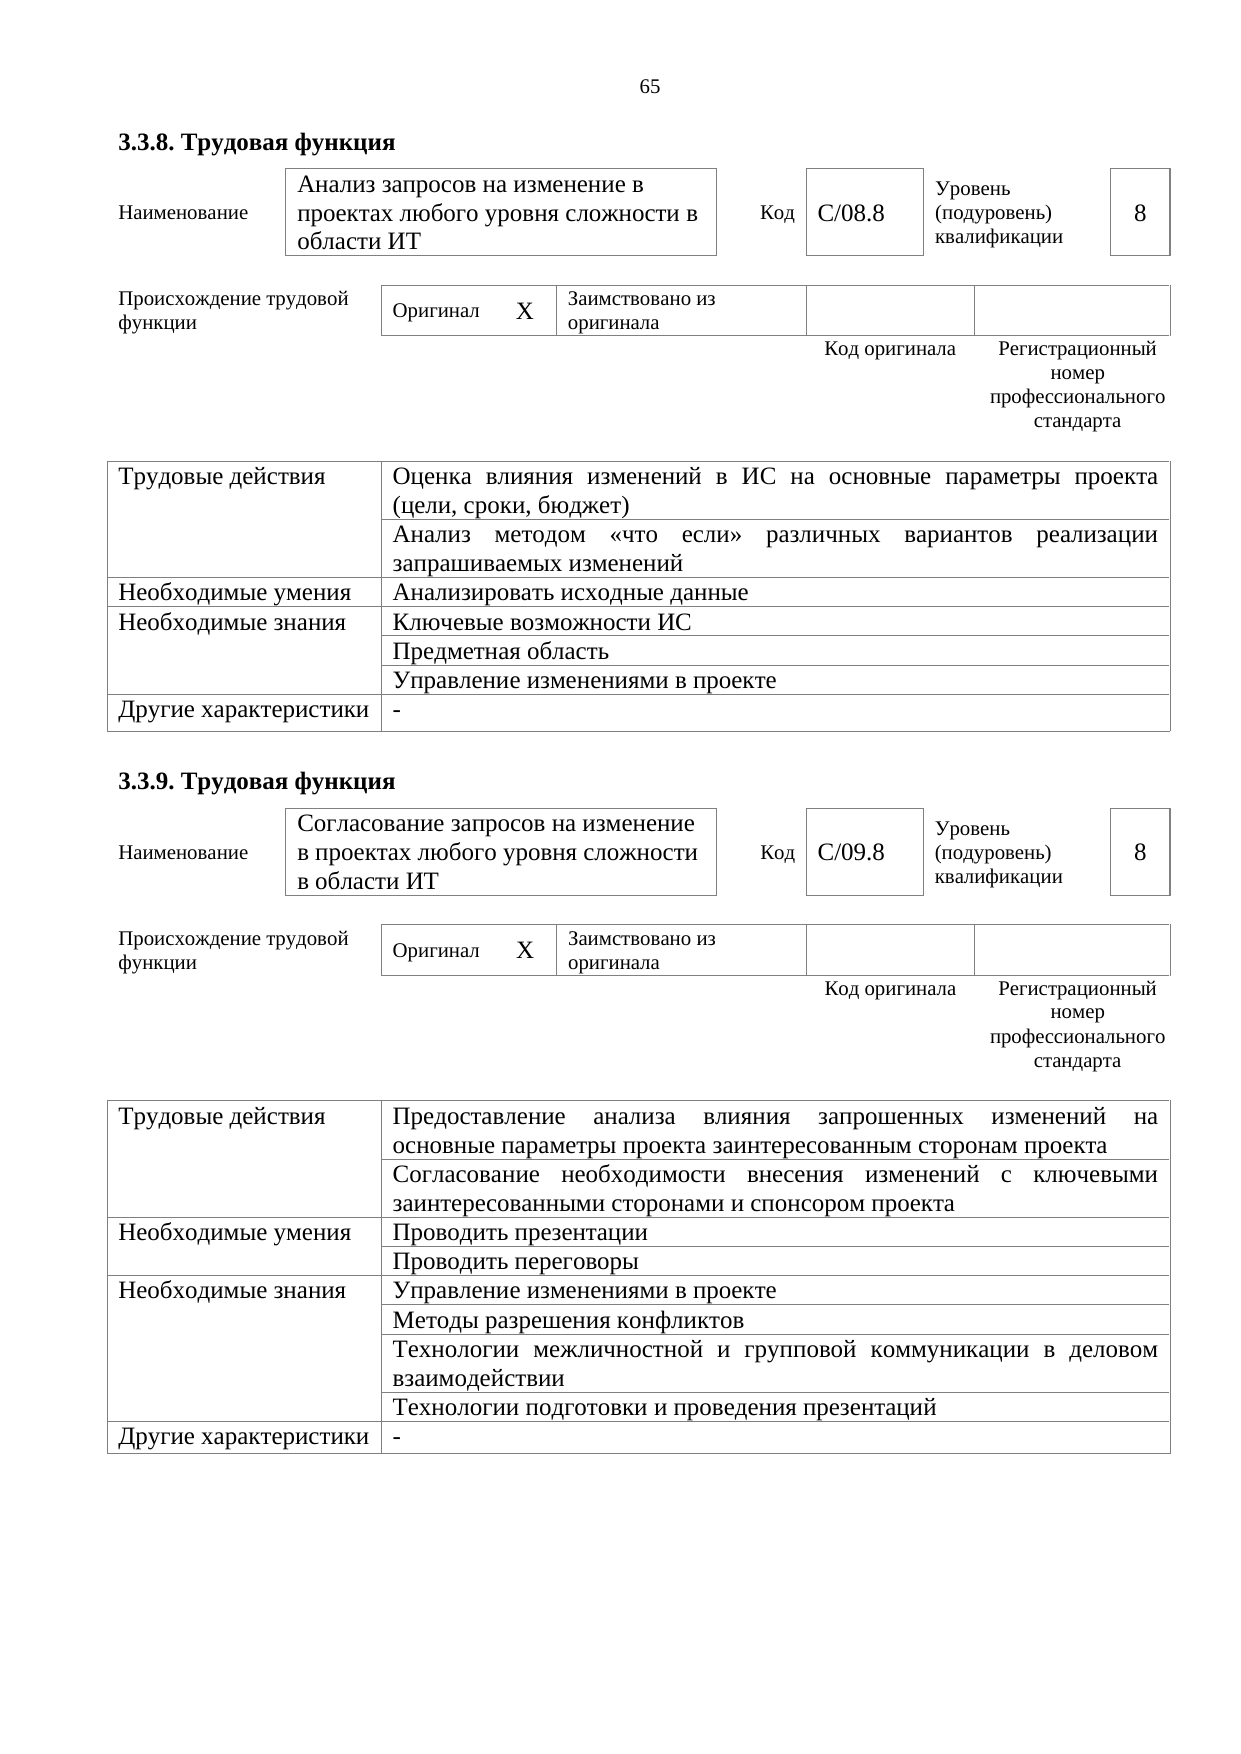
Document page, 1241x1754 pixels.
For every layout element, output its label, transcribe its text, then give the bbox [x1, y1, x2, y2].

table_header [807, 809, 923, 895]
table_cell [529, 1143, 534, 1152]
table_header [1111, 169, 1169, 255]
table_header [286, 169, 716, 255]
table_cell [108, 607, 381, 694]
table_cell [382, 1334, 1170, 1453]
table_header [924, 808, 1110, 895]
subtitle 3.3.9. Трудовая функция [118, 766, 1181, 795]
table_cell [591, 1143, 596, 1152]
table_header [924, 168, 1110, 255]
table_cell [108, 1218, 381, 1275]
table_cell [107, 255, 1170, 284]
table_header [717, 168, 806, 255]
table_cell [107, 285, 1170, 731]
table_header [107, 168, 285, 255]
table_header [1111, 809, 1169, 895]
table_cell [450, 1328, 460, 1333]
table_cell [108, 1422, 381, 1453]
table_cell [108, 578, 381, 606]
subtitle 3.3.8. Трудовая функция [118, 127, 1181, 155]
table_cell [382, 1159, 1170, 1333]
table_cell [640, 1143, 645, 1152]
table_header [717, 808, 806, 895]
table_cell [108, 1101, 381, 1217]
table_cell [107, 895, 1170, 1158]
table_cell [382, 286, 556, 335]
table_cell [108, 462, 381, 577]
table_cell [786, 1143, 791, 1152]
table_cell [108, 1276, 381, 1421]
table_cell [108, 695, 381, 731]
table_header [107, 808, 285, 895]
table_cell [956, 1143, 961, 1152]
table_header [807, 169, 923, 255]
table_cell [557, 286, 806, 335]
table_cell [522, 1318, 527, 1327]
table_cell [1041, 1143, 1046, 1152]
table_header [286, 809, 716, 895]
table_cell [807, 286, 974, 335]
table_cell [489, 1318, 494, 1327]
